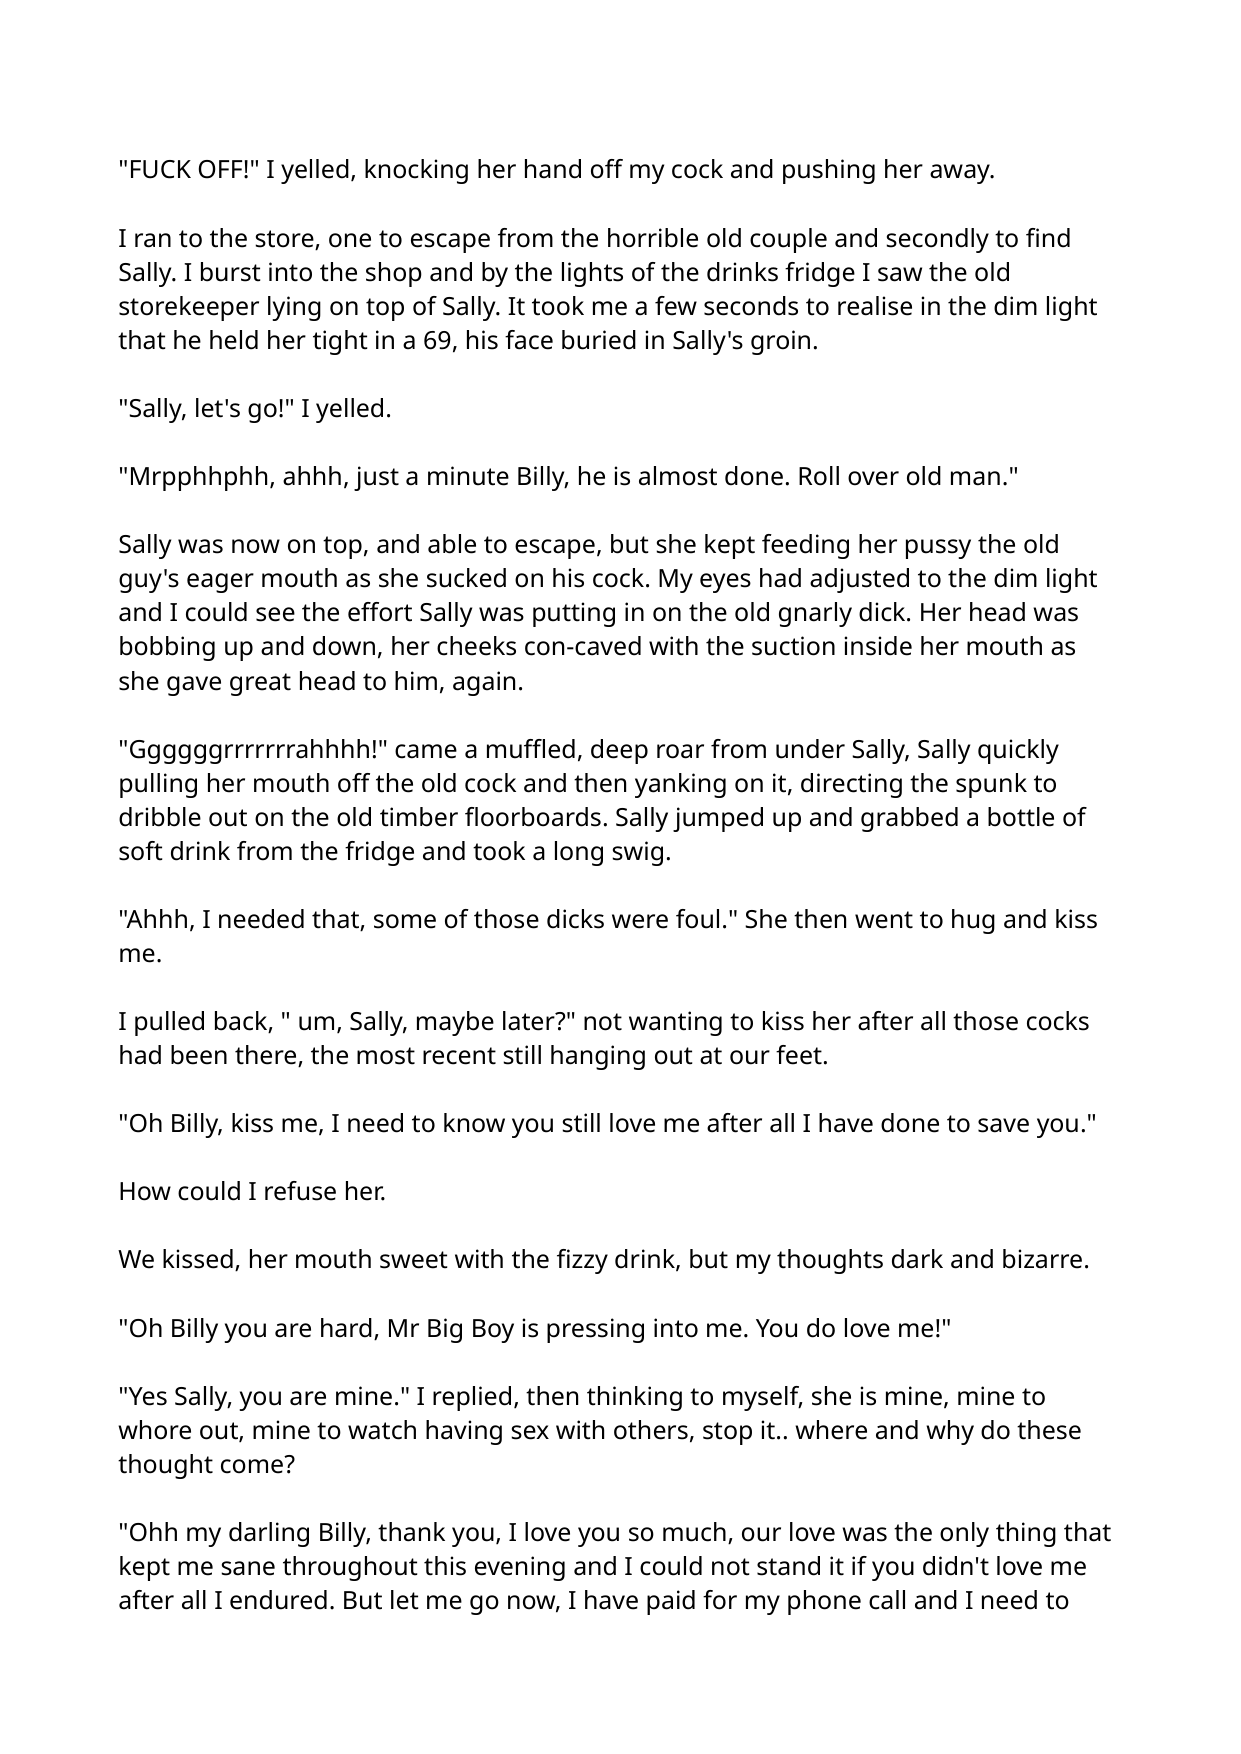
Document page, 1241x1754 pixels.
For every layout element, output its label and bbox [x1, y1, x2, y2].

text [118, 1174, 1122, 1617]
text [118, 118, 1122, 1140]
